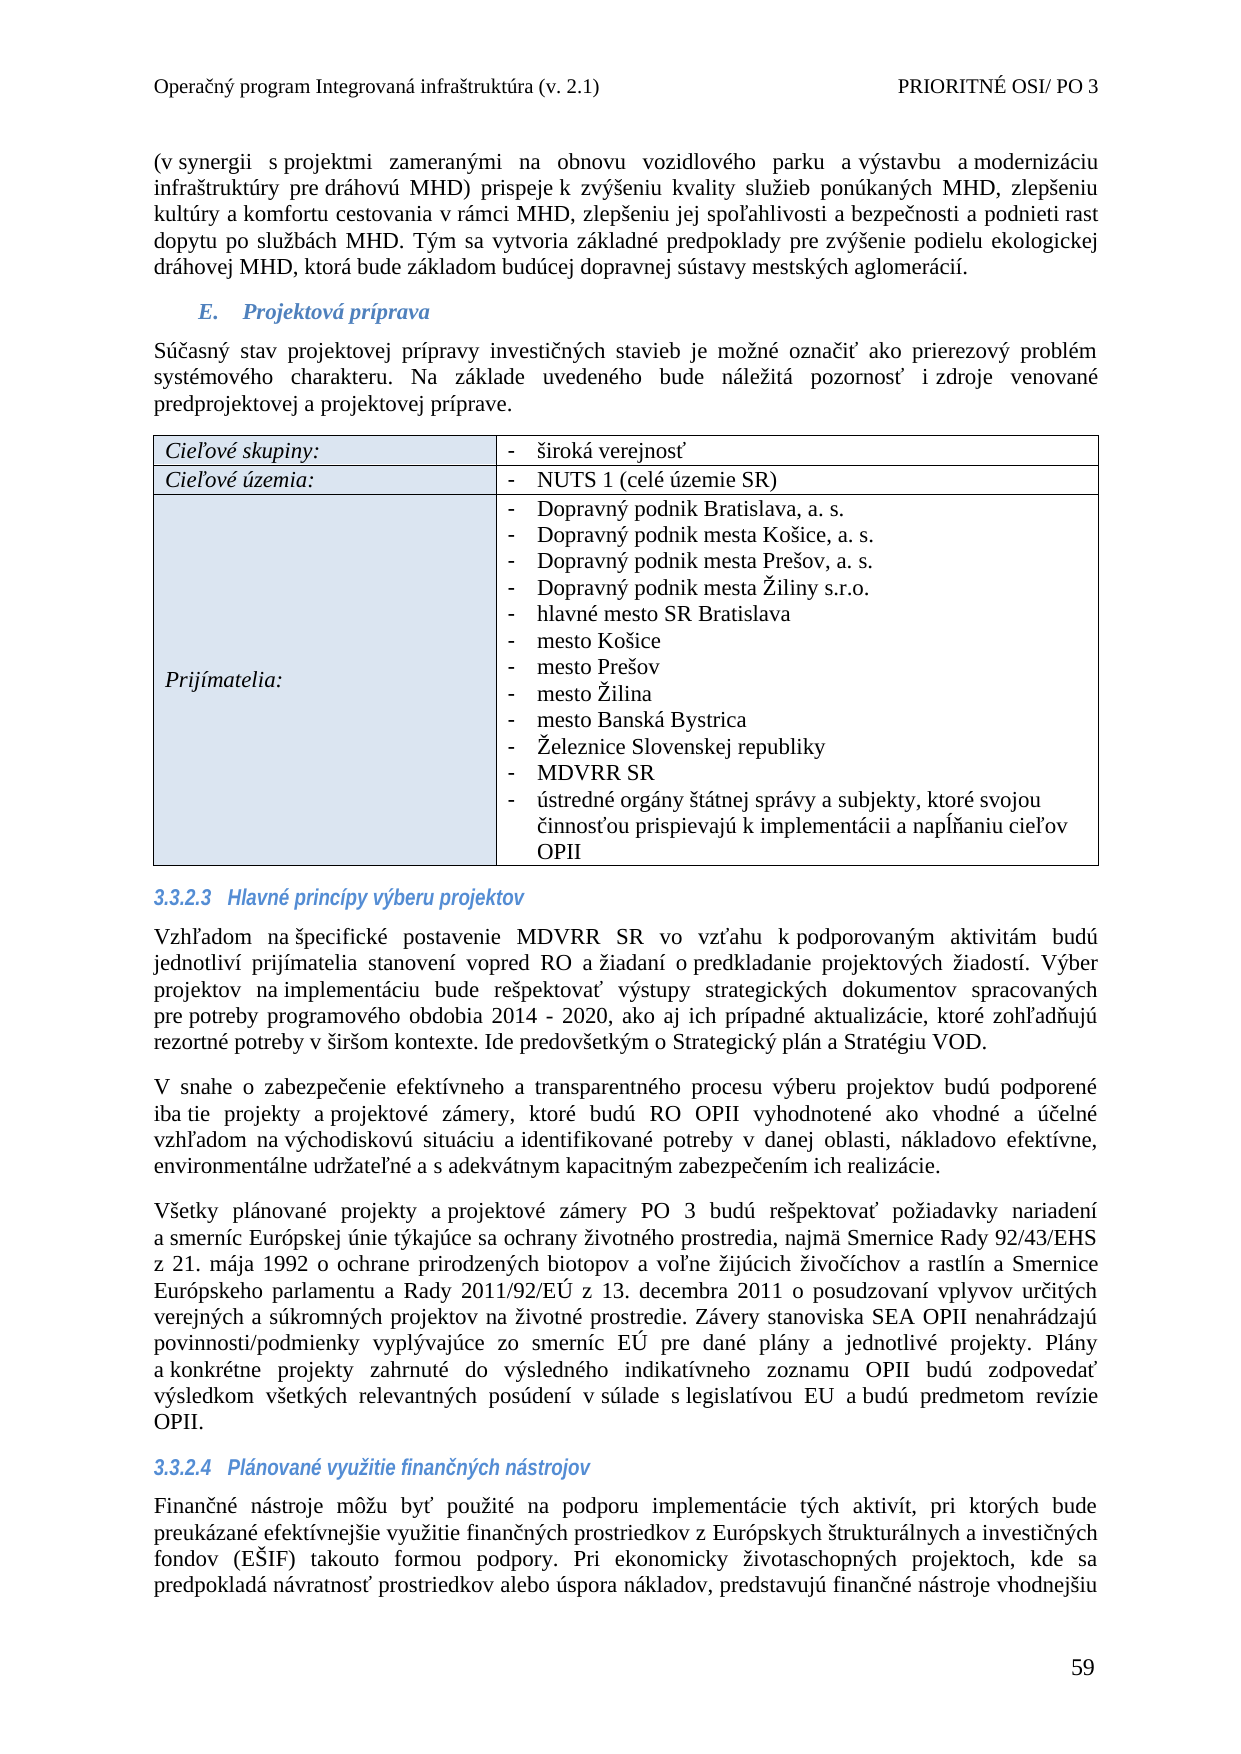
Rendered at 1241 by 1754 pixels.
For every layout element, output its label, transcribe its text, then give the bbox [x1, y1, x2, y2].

table_header široká verejnosť [497, 436, 1098, 464]
table_cell NUTS 1 (celé územie SR) [497, 466, 1098, 494]
text Súčasný stav projektovej prípravy investičných stavieb je možné označiť ako prierezový problém systémového charakteru. Na základe uvedeného bude náležitá pozornosť i zdroje venované predprojektovej a projektovej príprave. [153, 337, 1098, 416]
list Projektová príprava [198, 298, 1098, 324]
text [153, 1492, 1098, 1598]
subtitle Plánované využitie finančných nástrojov [153, 1453, 1098, 1480]
table_cell Dopravný podnik Bratislava, a. s. Dopravný podnik mesta Košice, a. s. Dopravný podnik mesta Prešov, a. s. Dopravný podnik mesta Žiliny s.r.o. hlavné mesto SR Bratislava mesto Košice mesto Prešov mesto Žilina mesto Banská Bystrica Železnice Slovenskej republiky MDVRR SR ústredné orgány štátnej správy a subjekty, ktoré svojou činnosťou prispievajú k implementácii a napĺňaniu cieľov OPII [497, 495, 1098, 865]
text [153, 148, 1098, 279]
subtitle Hlavné princípy výberu projektov [153, 884, 1098, 910]
text Vzhľadom na špecifické postavenie MDVRR SR vo vzťahu k podporovaným aktivitám budú jednotliví prijímatelia stanovení vopred RO a žiadaní o predkladanie projektových žiadostí. Výber projektov na implementáciu bude rešpektovať výstupy strategických dokumentov spracovaných pre potreby programového obdobia 2014 - 2020, ako aj ich prípadné aktualizácie, ktoré zohľadňujú rezortné potreby v širšom kontexte. Ide predovšetkým o Strategický plán a Stratégiu VOD. [153, 923, 1098, 1055]
text V snahe o zabezpečenie efektívneho a transparentného procesu výberu projektov budú podporené iba tie projekty a projektové zámery, ktoré budú RO OPII vyhodnotené ako vhodné a účelné vzhľadom na východiskovú situáciu a identifikované potreby v danej oblasti, nákladovo efektívne, environmentálne udržateľné a s adekvátnym kapacitným zabezpečením ich realizácie. [153, 1073, 1098, 1179]
table_cell Cieľové územia: [154, 466, 496, 494]
text Všetky plánované projekty a projektové zámery PO 3 budú rešpektovať požiadavky nariadení a smerníc Európskej únie týkajúce sa ochrany životného prostredia, najmä Smernice Rady 92/43/EHS z 21. mája 1992 o ochrane prirodzených biotopov a voľne žijúcich živočíchov a rastlín a Smernice Európskeho parlamentu a Rady 2011/92/EÚ z 13. decembra 2011 o posudzovaní vplyvov určitých verejných a súkromných projektov na životné prostredie. Závery stanoviska SEA OPII nenahrádzajú povinnosti/podmienky vyplývajúce zo smerníc EÚ pre dané plány a jednotlivé projekty. Plány a konkrétne projekty zahrnuté do výsledného indikatívneho zoznamu OPII budú zodpovedať výsledkom všetkých relevantných posúdení v súlade s legislatívou EU a budú predmetom revízie OPII. [153, 1198, 1098, 1435]
table_header Cieľové skupiny: [154, 436, 496, 464]
table_cell Prijímatelia: [154, 495, 496, 865]
